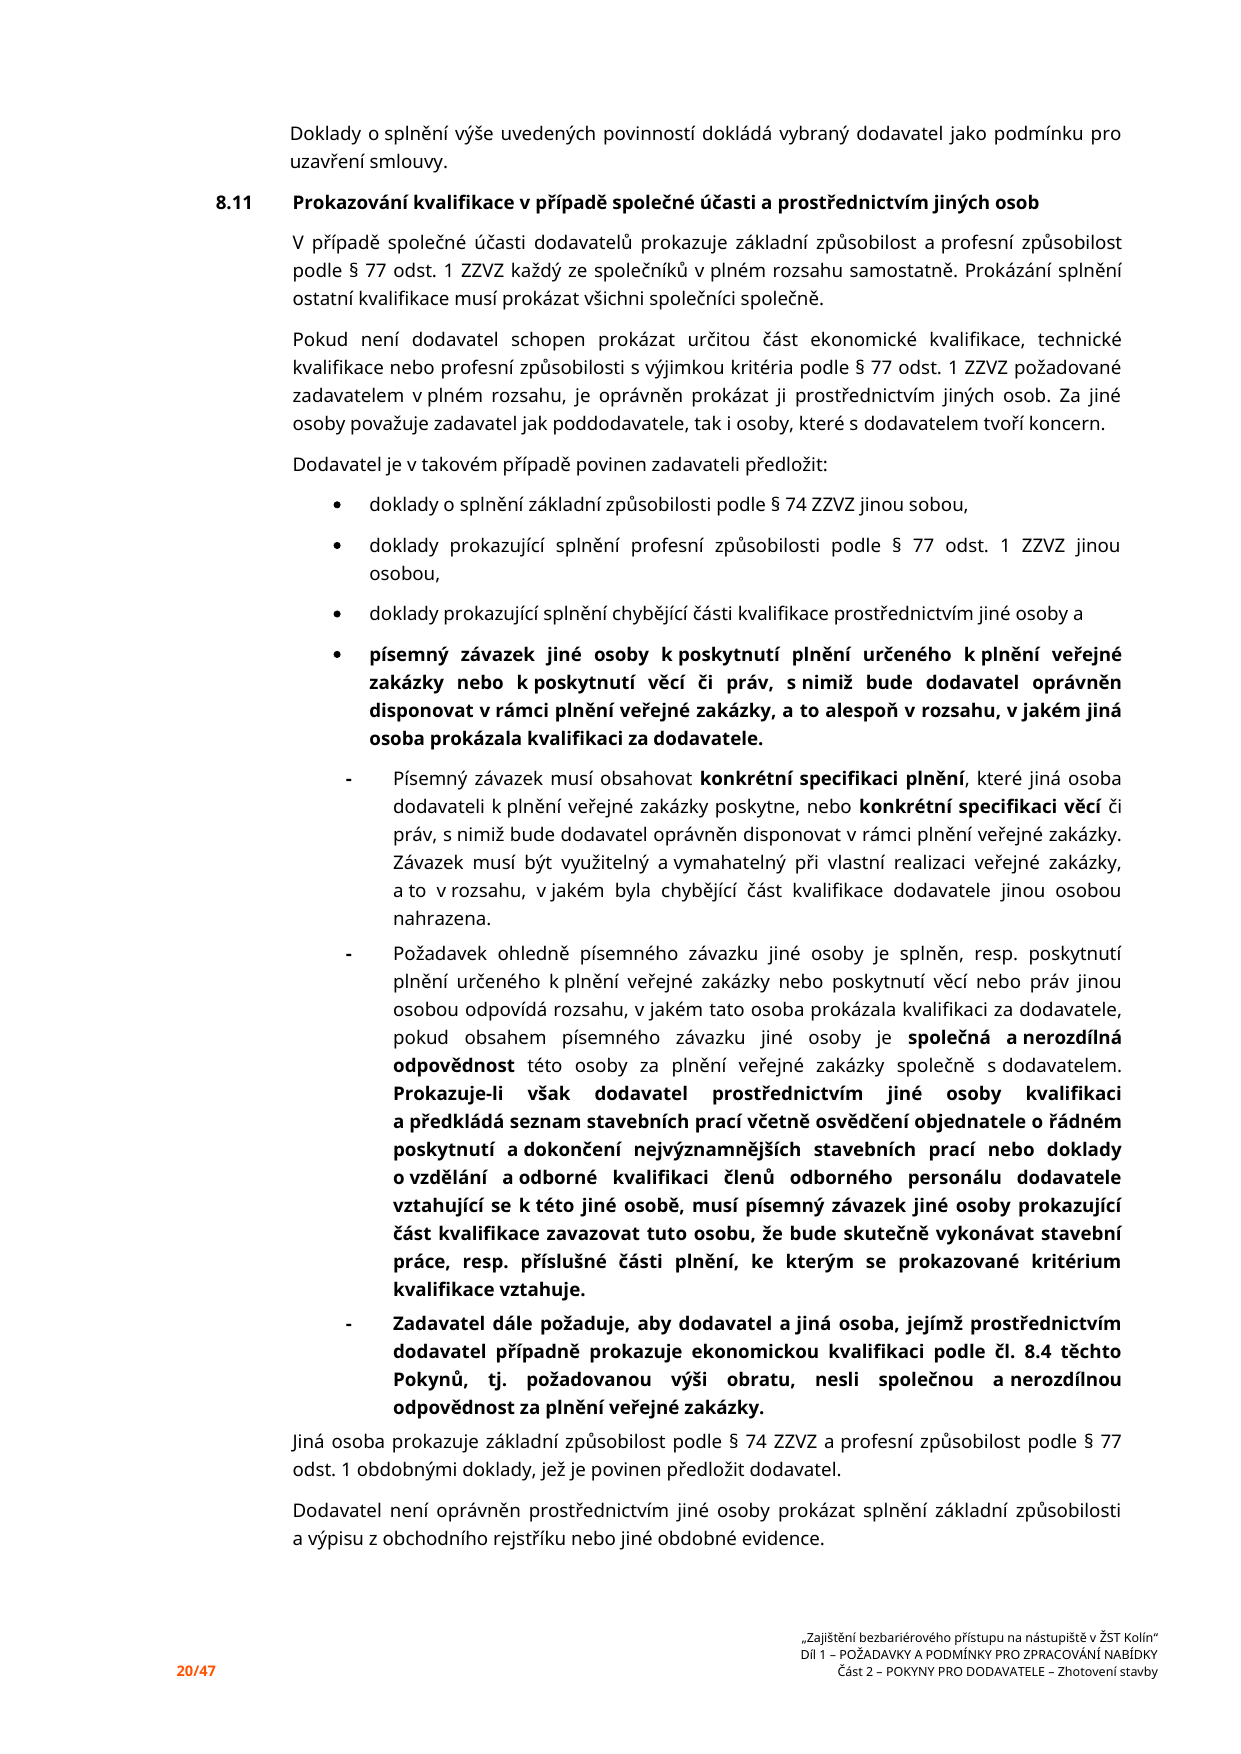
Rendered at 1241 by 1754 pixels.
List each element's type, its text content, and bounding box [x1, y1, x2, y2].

text Písemný závazek musí obsahovat konkrétní specifikaci plnění, které jiná osoba dodavateli k plnění veřejné zakázky poskytne, nebo konkrétní specifikaci věcí či práv, s nimiž bude dodavatel oprávněn disponovat v rámci plnění veřejné zakázky. Závazek musí být využitelný a vymahatelný při vlastní realizaci veřejné zakázky, a to v rozsahu, v jakém byla chybějící část kvalifikace dodavatele jinou osobou nahrazena. [346, 766, 1122, 931]
text Zadavatel dále požaduje, aby dodavatel a jiná osoba, jejímž prostřednictvím dodavatel případně prokazuje ekonomickou kvalifikaci podle čl. 8.4 těchto Pokynů, tj. požadovanou výši obratu, nesli společnou a nerozdílnou odpovědnost za plnění veřejné zakázky. [346, 1310, 1122, 1420]
text V případě společné účasti dodavatelů prokazuje základní způsobilost a profesní způsobilost podle § 77 odst. 1 ZZVZ každý ze společníků v plném rozsahu samostatně. Prokázání splnění ostatní kvalifikace musí prokázat všichni společníci společně. [292, 230, 1122, 311]
list Doklady o splnění výše uvedených povinností dokládá vybraný dodavatel jako podmínku pro uzavření smlouvy. [289, 121, 1122, 174]
text doklady prokazující splnění profesní způsobilosti podle § 77 odst. 1 ZZVZ jinou osobou, [334, 532, 1122, 585]
text Pokud není dodavatel schopen prokázat určitou část ekonomické kvalifikace, technické kvalifikace nebo profesní způsobilosti s výjimkou kritéria podle § 77 odst. 1 ZZVZ požadované zadavatelem v plném rozsahu, je oprávněn prokázat ji prostřednictvím jiných osob. Za jiné osoby považuje zadavatel jak poddodavatele, tak i osoby, které s dodavatelem tvoří koncern. [292, 326, 1122, 436]
text Požadavek ohledně písemného závazku jiné osoby je splněn, resp. poskytnutí plnění určeného k plnění veřejné zakázky nebo poskytnutí věcí nebo práv jinou osobou odpovídá rozsahu, v jakém tato osoba prokázala kvalifikaci za dodavatele, pokud obsahem písemného závazku jiné osoby je společná a nerozdílná odpovědnost této osoby za plnění veřejné zakázky společně s dodavatelem. Prokazuje-li však dodavatel prostřednictvím jiné osoby kvalifikaci a předkládá seznam stavebních prací včetně osvědčení objednatele o řádném poskytnutí a dokončení nejvýznamnějších stavebních prací nebo doklady o vzdělání a odborné kvalifikaci členů odborného personálu dodavatele vztahující se k této jiné osobě, musí písemný závazek jiné osoby prokazující část kvalifikace zavazovat tuto osobu, že bude skutečně vykonávat stavební práce, resp. příslušné části plnění, ke kterým se prokazované kritérium kvalifikace vztahuje. [346, 940, 1122, 1302]
text Dodavatel je v takovém případě povinen zadavateli předložit: [292, 451, 1122, 476]
text doklady prokazující splnění chybějící části kvalifikace prostřednictvím jiné osoby a [334, 600, 1122, 626]
text Dodavatel není oprávněn prostřednictvím jiné osoby prokázat splnění základní způsobilosti a výpisu z obchodního rejstříku nebo jiné obdobné evidence. [292, 1497, 1122, 1551]
text doklady o splnění základní způsobilosti podle § 74 ZZVZ jinou sobou, [334, 491, 1122, 517]
text písemný závazek jiné osoby k poskytnutí plnění určeného k plnění veřejné zakázky nebo k poskytnutí věcí či práv, s nimiž bude dodavatel oprávněn disponovat v rámci plnění veřejné zakázky, a to alespoň v rozsahu, v jakém jiná osoba prokázala kvalifikaci za dodavatele. [334, 641, 1122, 751]
text Prokazování kvalifikace v případě společné účasti a prostřednictvím jiných osob [216, 189, 1122, 215]
text Jiná osoba prokazuje základní způsobilost podle § 74 ZZVZ a profesní způsobilost podle § 77 odst. 1 obdobnými doklady, jež je povinen předložit dodavatel. [292, 1429, 1122, 1482]
